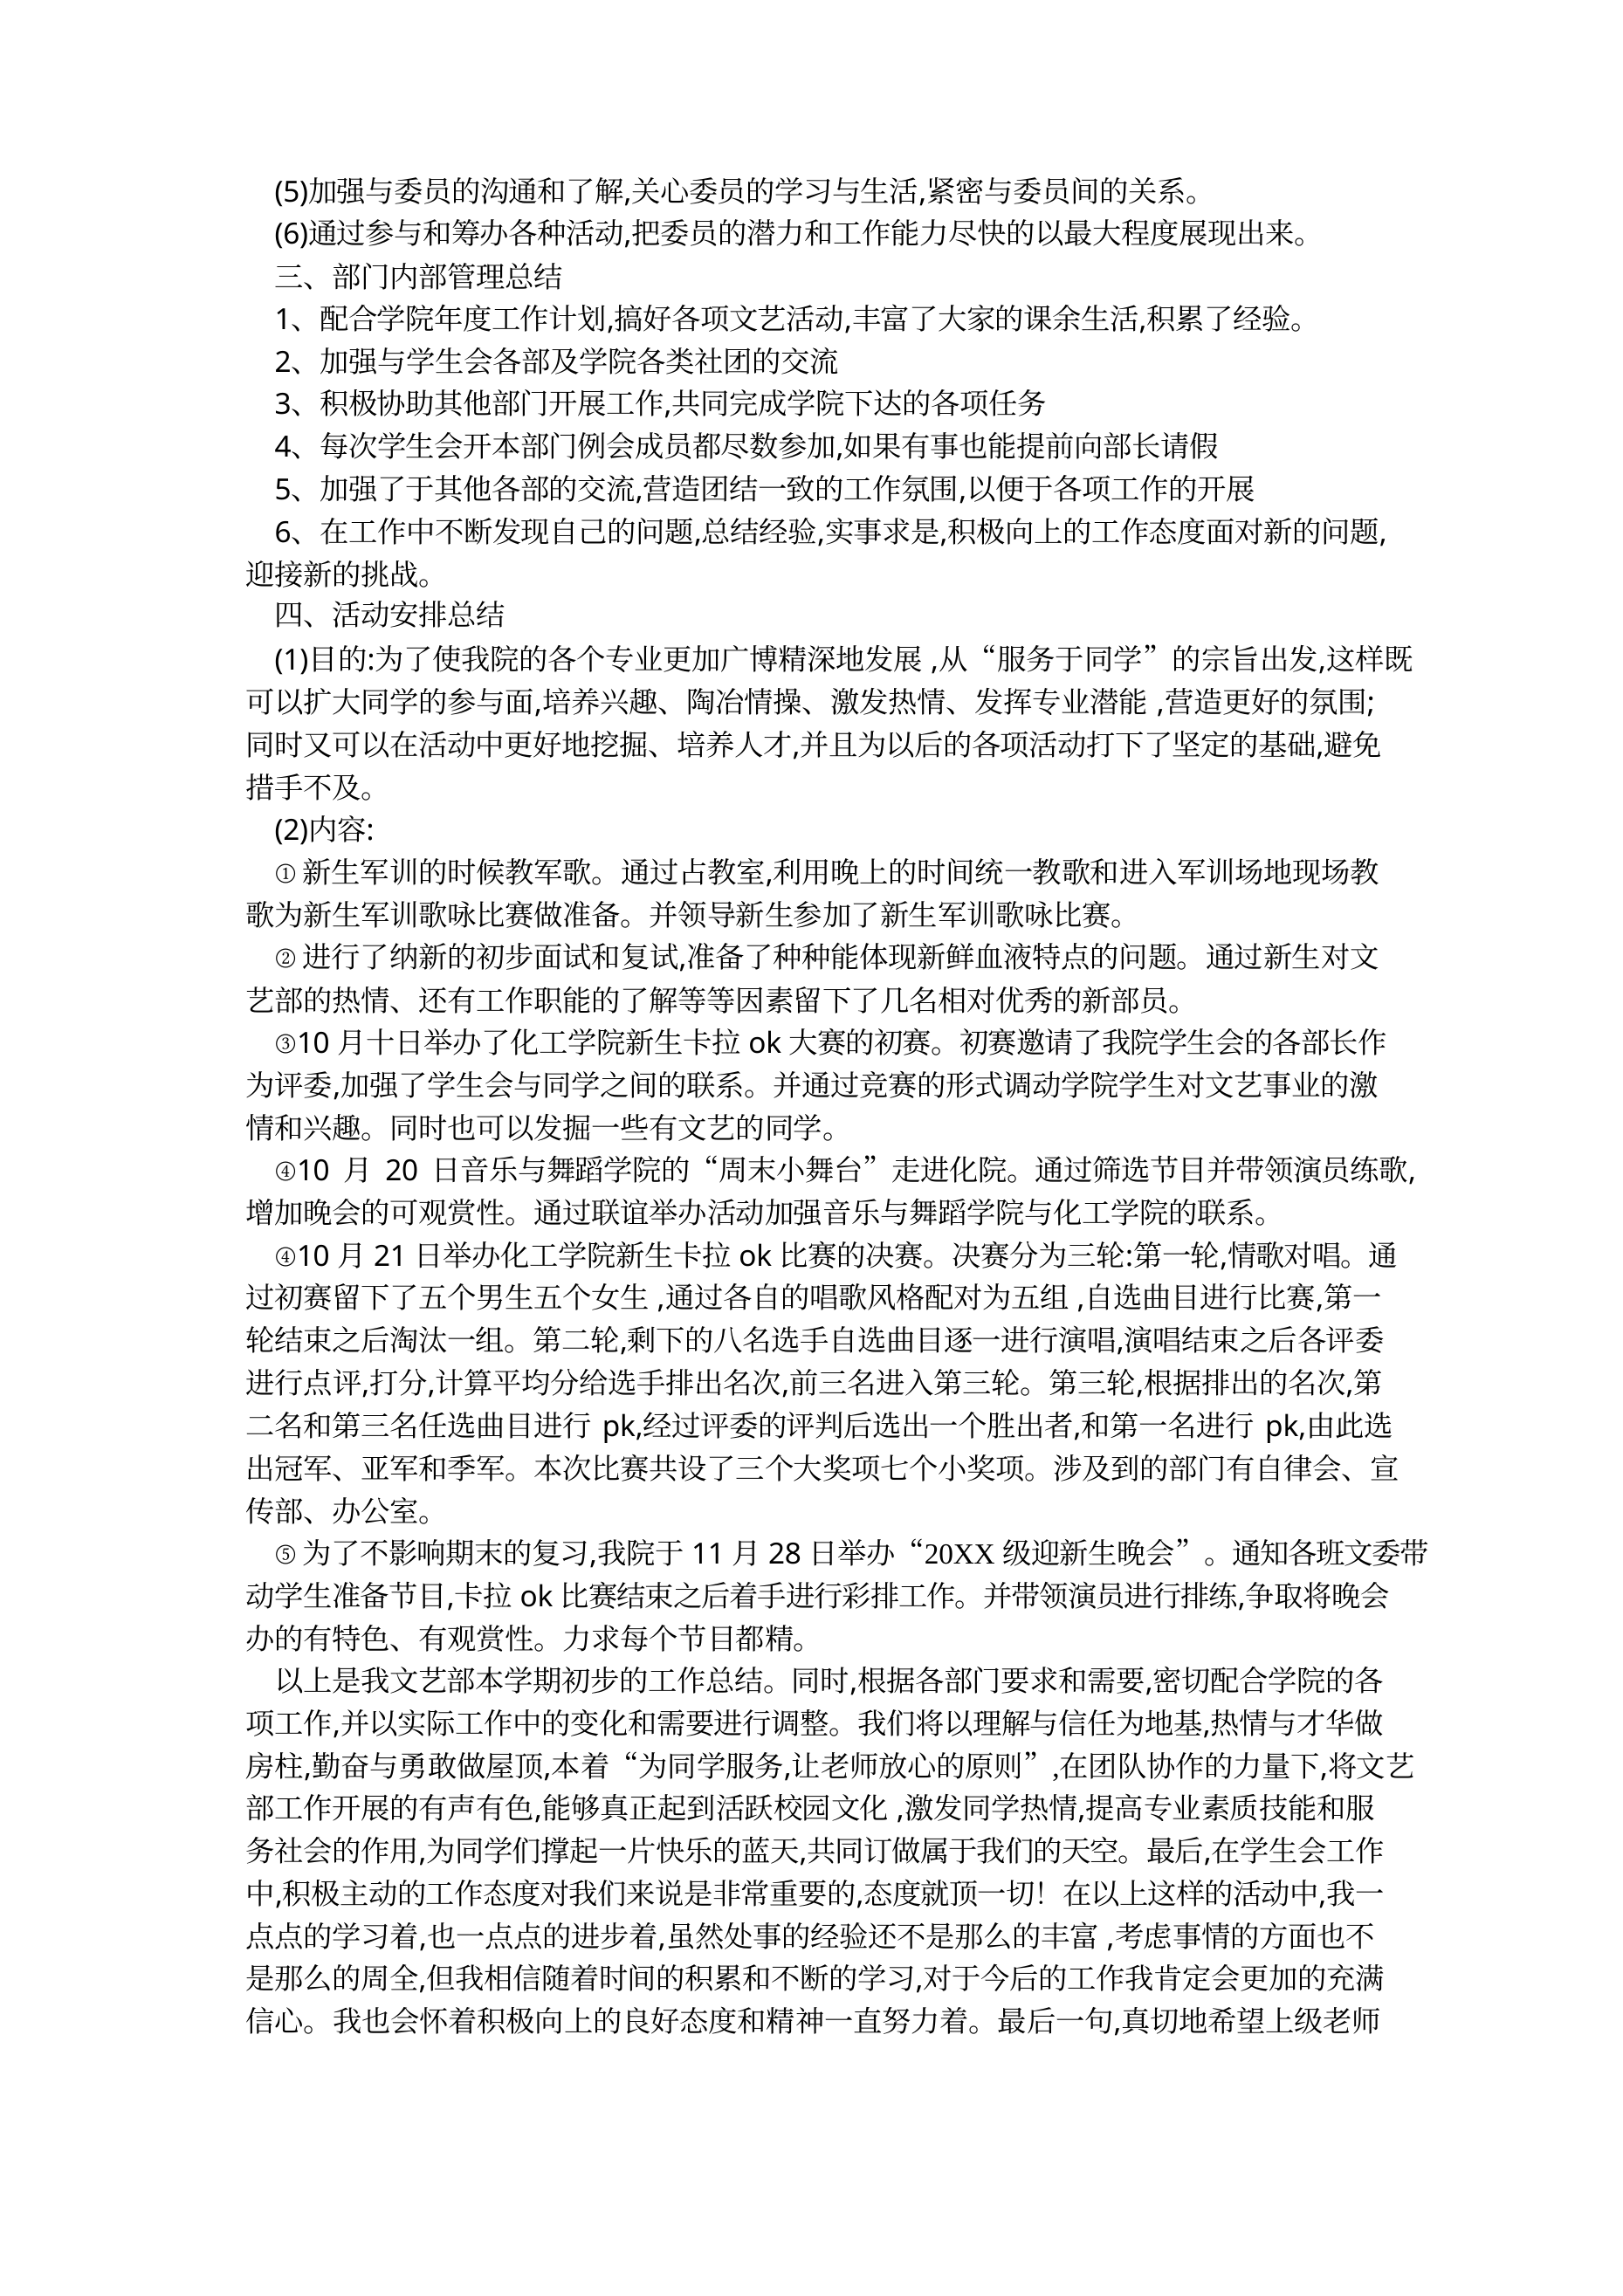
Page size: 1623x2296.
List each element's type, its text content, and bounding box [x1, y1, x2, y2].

text 措手不及。 [245, 775, 1554, 804]
text 2、加强与学生会各部及学院各类社团的交流 [274, 347, 1475, 378]
text 3、积极协助其他部门开展工作,共同完成学院下达的各项任务 [274, 389, 1160, 421]
text 过初赛留下了五个男生五个女生 ,通过各自的唱歌风格配对为五组 ,自选曲目进行比赛,第一 [245, 1283, 1571, 1315]
text 同时又可以在活动中更好地挖掘、培养人才,并且为以后的各项活动打下了坚定的基础,避免 [245, 730, 1554, 761]
text 房柱,勤奋与勇敢做屋顶,本着“为同学服务,让老师放心的原则”,在团队协作的力量下,将文艺 [245, 1751, 1563, 1783]
text 可以扩大同学的参与面,培养兴趣、陶冶情操、激发热情、发挥专业潜能 ,营造更好的氛围; [245, 687, 1554, 718]
text 1、配合学院年度工作计划,搞好各项文艺活动,丰富了大家的课余生活,积累了经验。 [274, 304, 1475, 335]
text ④10 月 21 日举办化工学院新生卡拉 ok 比赛的决赛。决赛分为三轮:第一轮,情歌对唱。通 [274, 1241, 1571, 1272]
text ②进行了纳新的初步面试和复试,准备了种种能体现新鲜血液特点的问题。通过新生对文 [274, 942, 1551, 974]
text 迎接新的挑战。 [245, 562, 1550, 591]
text (1)目的:为了使我院的各个专业更加广博精深地发展 ,从“服务于同学”的宗旨出发,这样既 [274, 644, 1554, 676]
text (2)内容: [274, 815, 417, 847]
text 二名和第三名任选曲目进行 pk,经过评委的评判后选出一个胜出者,和第一名进行 pk,由此选 [245, 1411, 1571, 1442]
text (5)加强与委员的沟通和了解,关心委员的学习与生活,紧密与委员间的关系。 [274, 176, 1481, 208]
text 点点的学习着,也一点点的进步着,虽然处事的经验还不是那么的丰富 ,考虑事情的方面也不 [245, 1921, 1563, 1953]
text 歌为新生军训歌咏比赛做准备。并领导新生参加了新生军训歌咏比赛。 [245, 903, 1551, 931]
text 四、活动安排总结 [274, 602, 548, 631]
text 增加晚会的可观赏性。通过联谊举办活动加强音乐与舞蹈学院与化工学院的联系。 [245, 1201, 1571, 1229]
text 动学生准备节目,卡拉 ok 比赛结束之后着手进行彩排工作。并带领演员进行排练,争取将晚会 [245, 1581, 1554, 1612]
text 项工作,并以实际工作中的变化和需要进行调整。我们将以理解与信任为地基,热情与才华做 [245, 1708, 1563, 1741]
text 5、加强了于其他各部的交流,营造团结一致的工作氛围,以便于各项工作的开展 [274, 474, 1550, 505]
text 轮结束之后淘汰一组。第二轮,剩下的八名选手自选曲目逐一进行演唱,演唱结束之后各评委 [245, 1325, 1571, 1358]
text 出冠军、亚军和季军。本次比赛共设了三个大奖项七个小奖项。涉及到的部门有自律会、宣 [245, 1456, 1571, 1485]
text 情和兴趣。同时也可以发掘一些有文艺的同学。 [245, 1116, 1551, 1145]
text 艺部的热情、还有工作职能的了解等等因素留下了几名相对优秀的新部员。 [245, 988, 1551, 1017]
text 以上是我文艺部本学期初步的工作总结。同时,根据各部门要求和需要,密切配合学院的各 [274, 1666, 1563, 1698]
text 三、部门内部管理总结 [274, 265, 1481, 293]
text 办的有特色、有观赏性。力求每个节目都精。 [245, 1626, 1554, 1655]
text ③10 月十日举办了化工学院新生卡拉 ok 大赛的初赛。初赛邀请了我院学生会的各部长作 [274, 1028, 1551, 1059]
text ⑤为了不影响期末的复习,我院于 11 月 28 日举办“20XX 级迎新生晚会”。通知各班文委带 [274, 1538, 1554, 1570]
text 部工作开展的有声有色,能够真正起到活跃校园文化 ,激发同学热情,提高专业素质技能和服 [245, 1794, 1563, 1825]
text 4、每次学生会开本部门例会成员都尽数参加,如果有事也能提前向部长请假 [274, 431, 1550, 464]
text (6)通过参与和筹办各种活动,把委员的潜力和工作能力尽快的以最大程度展现出来。 [274, 219, 1481, 251]
text 是那么的周全,但我相信随着时间的积累和不断的学习,对于今后的工作我肯定会更加的充满 [245, 1964, 1563, 1996]
text 为评委,加强了学生会与同学之间的联系。并通过竞赛的形式调动学院学生对文艺事业的激 [245, 1070, 1551, 1102]
text 务社会的作用,为同学们撑起一片快乐的蓝天,共同订做属于我们的天空。最后,在学生会工作 [245, 1836, 1563, 1868]
text ①新生军训的时候教军歌。通过占教室,利用晚上的时间统一教歌和进入军训场地现场教 [274, 857, 1551, 889]
text 信心。我也会怀着积极向上的良好态度和精神一直努力着。最后一句,真切地希望上级老师 [245, 2006, 1563, 2038]
text 进行点评,打分,计算平均分给选手排出名次,前三名进入第三轮。第三轮,根据排出的名次,第 [245, 1368, 1571, 1399]
text 中,积极主动的工作态度对我们来说是非常重要的,态度就顶一切！在以上这样的活动中,我一 [245, 1879, 1563, 1911]
text ④10 月 20 日音乐与舞蹈学院的“周末小舞台”走进化院。通过筛选节目并带领演员练歌, [274, 1155, 1571, 1187]
text 6、在工作中不断发现自己的问题,总结经验,实事求是,积极向上的工作态度面对新的问题, [274, 517, 1550, 548]
text 传部、办公室。 [245, 1499, 1571, 1528]
